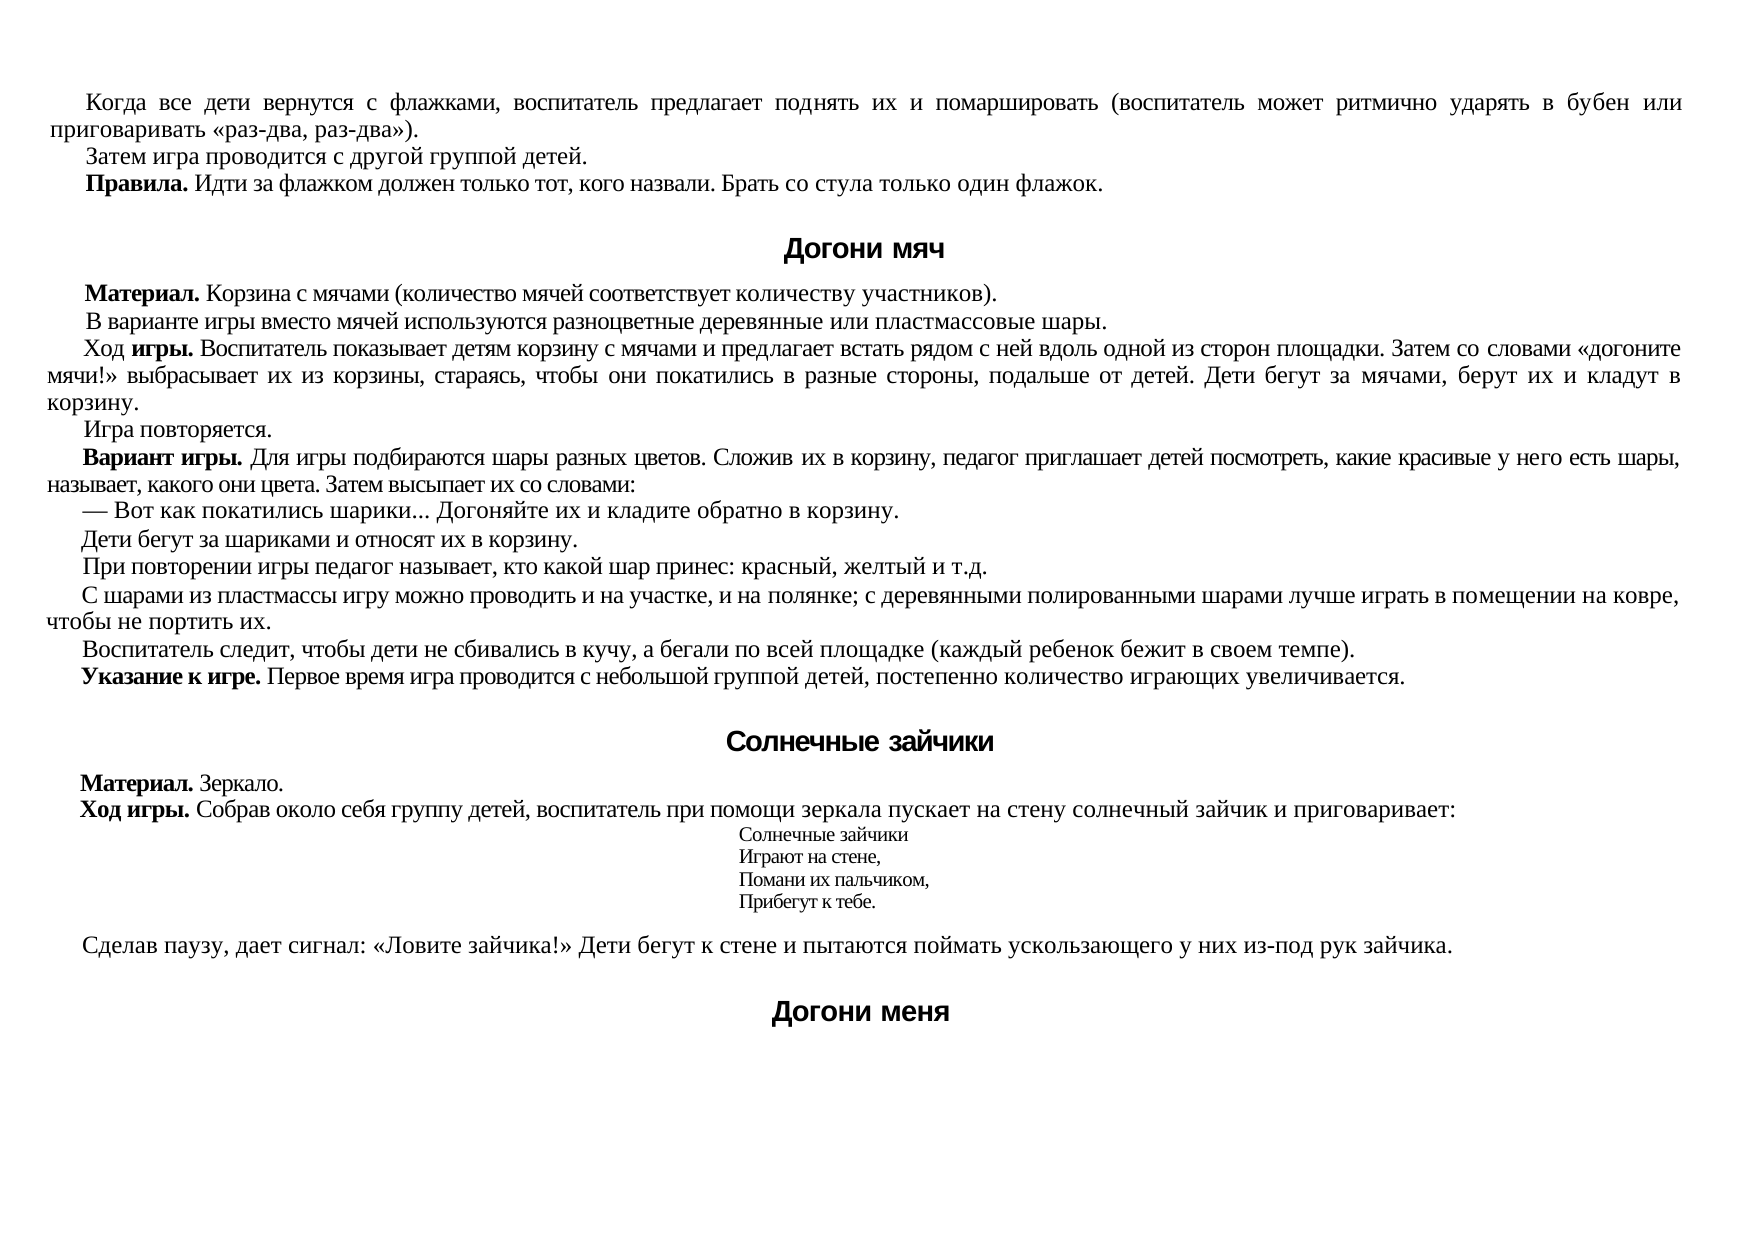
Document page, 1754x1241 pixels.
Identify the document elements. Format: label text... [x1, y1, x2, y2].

text Дети бегут за шариками и относят их в корзину. [81, 525, 1683, 552]
text Сделав паузу, дает сигнал: «Ловите зайчика!» Дети бегут к стене и пытаются поймать ускользающего у них из-под рук зайчика. [48, 932, 1677, 959]
text Помани их пальчиком, [310, 868, 1417, 891]
text Материал. Зеркало. [80, 768, 1683, 796]
text Воспитатель следит, чтобы дети не сбивались в кучу, а бегали по всей площадке (каждый ребенок бежит в своем темпе). [45, 636, 1679, 663]
text Солнечные зайчики [44, 724, 1677, 758]
text С шарами из пластмассы игру можно проводить и на участке, и на полянке; с деревянными полированными шарами лучше играть в помещении на ковре, чтобы не портить их. [46, 582, 1679, 635]
text Указание к игре. Первое время игра проводится с небольшой группой детей, постепенно количество играющих увеличивается. [45, 663, 1678, 690]
text — Вот как покатились шарики... Догоняйте их и кладите обратно в корзину. [46, 497, 1680, 524]
text Вариант игры. Для игры подбираются шары разных цветов. Сложив их в корзину, педагог приглашает детей посмотреть, какие красивые у него есть шары, называет, какого они цвета. Затем высыпает их со словами: [47, 443, 1680, 497]
text Ход игры. Воспитатель показывает детям корзину с мячами и предлагает встать рядом с ней вдоль одной из сторон площадки. Затем со словами «догоните мячи!» выбрасывает их из корзины, стараясь, чтобы они покатились в разные стороны, подальше от детей. Дети бегут за мячами, берут их и кладут в корзину. [47, 335, 1681, 416]
text Солнечные зайчики [310, 823, 1417, 846]
text Затем игра проводится с другой группой детей. [85, 142, 1683, 169]
text При повторении игры педагог называет, кто какой шар принес: красный, желтый и т.д. [47, 553, 1678, 580]
text Когда все дети вернутся с флажками, воспитатель предлагает поднять их и помаршировать (воспитатель может ритмично ударять в бубен или приговаривать «раз-два, раз-два»). [50, 88, 1682, 142]
text Игра повторяется. [83, 416, 1683, 443]
text В варианте игры вместо мячей используются разноцветные деревянные или пластмассовые шары. [48, 307, 1681, 334]
text Ход игры. Собрав около себя группу детей, воспитатель при помощи зеркала пускает на стену солнечный зайчик и приговаривает: [44, 797, 1677, 823]
text Догони мяч [46, 231, 1683, 265]
text Играют на стене, [310, 846, 1417, 868]
text Прибегут к тебе. [310, 891, 1417, 913]
text Правила. Идти за флажком должен только тот, кого назвали. Брать со стула только один флажок. [49, 169, 1683, 196]
text Материал. Корзина с мячами (количество мячей соответствует количеству участников). [47, 280, 1681, 307]
text Догони меня [44, 994, 1678, 1028]
